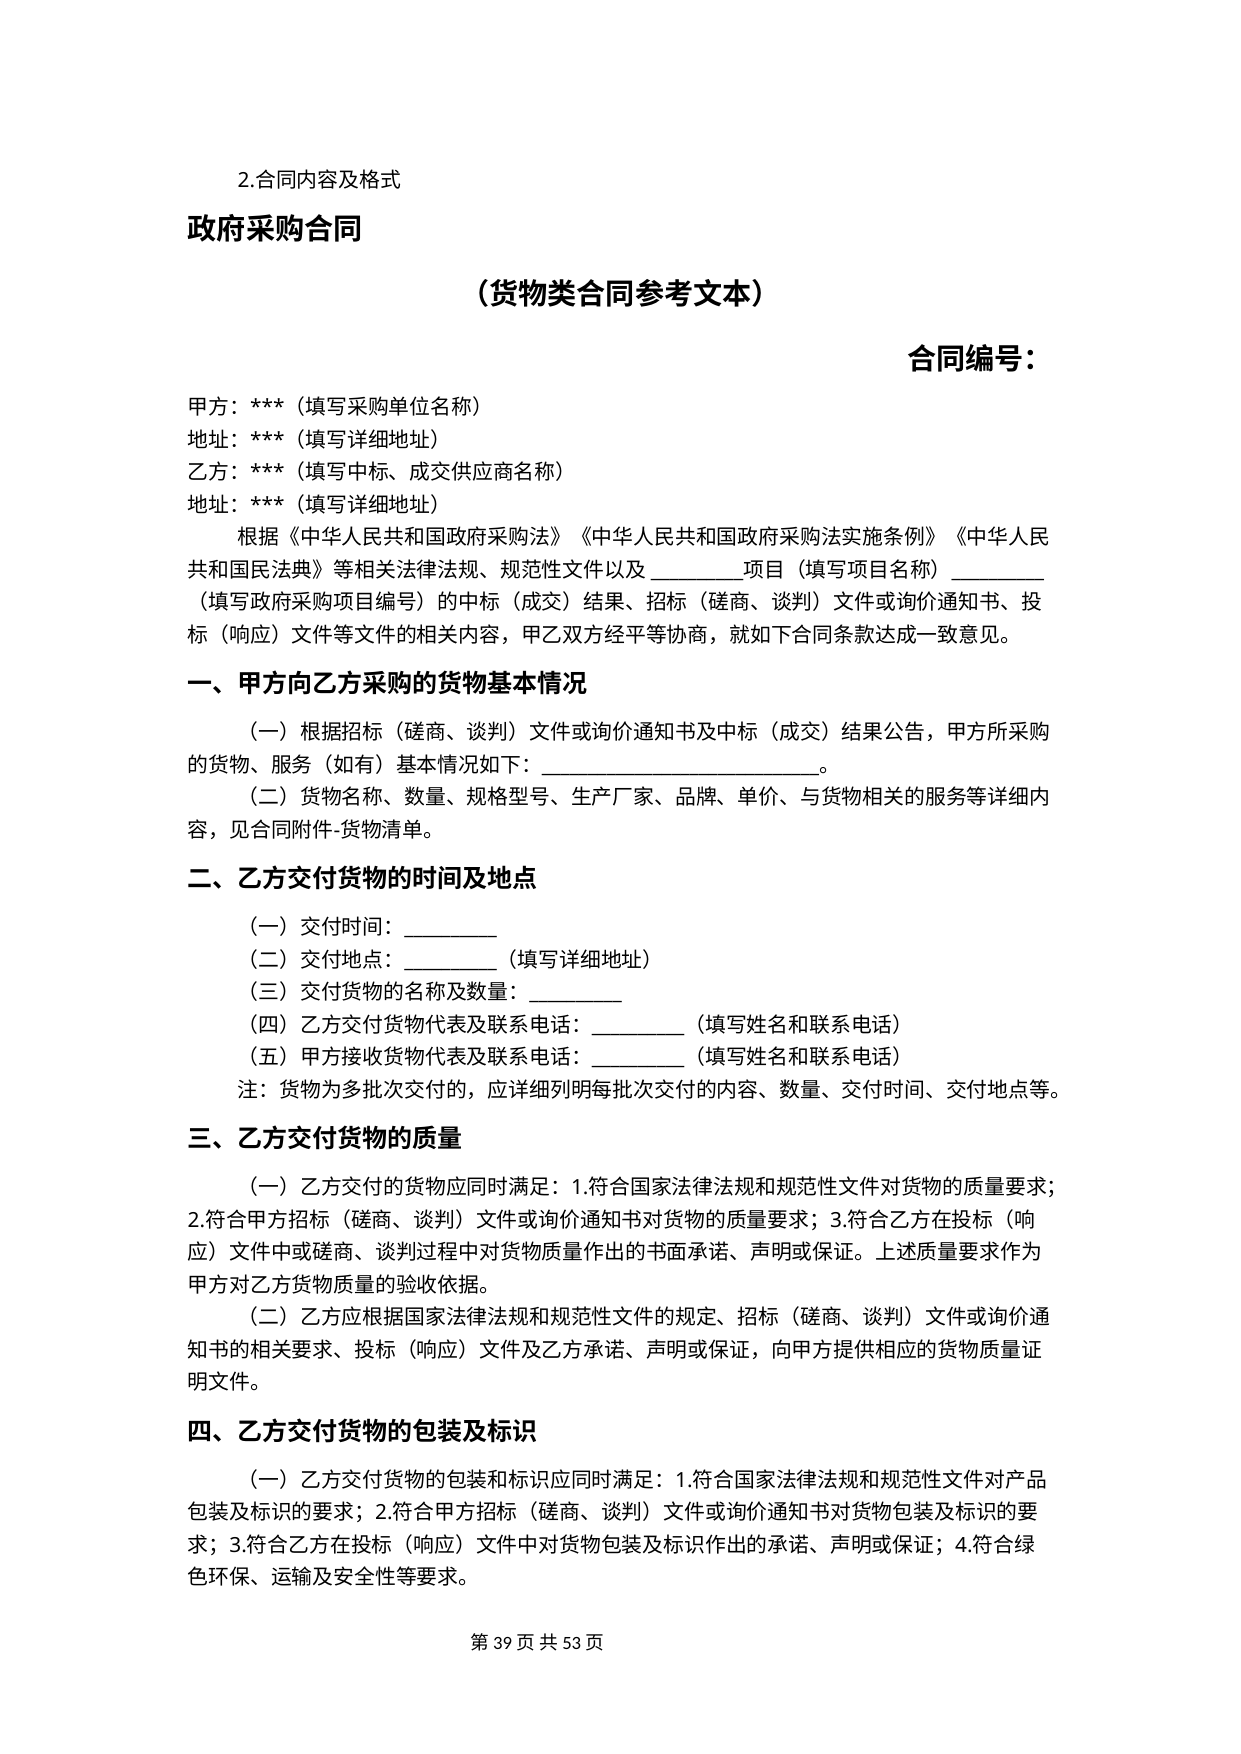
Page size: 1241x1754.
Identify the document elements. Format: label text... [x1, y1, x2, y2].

text （三）交付货物的名称及数量：__________ [187, 974, 1053, 1007]
text 政府采购合同 [187, 194, 1053, 259]
text 注：货物为多批次交付的，应详细列明每批次交付的内容、数量、交付时间、交付地点等。 [187, 1072, 1053, 1104]
text （四）乙方交付货物代表及联系电话：__________（填写姓名和联系电话） [187, 1007, 1053, 1039]
text 根据《中华人民共和国政府采购法》《中华人民共和国政府采购法实施条例》《中华人民共和国民法典》等相关法律法规、规范性文件以及 __________项目（填写项目名称）__________ （填写政府采购项目编号）的中标（成交）结果、招标（磋商、谈判）文件或询价通知书、投标（响应）文件等文件的相关内容，甲乙双方经平等协商，就如下合同条款达成一致意见。 [187, 519, 1053, 649]
text 合同编号： [187, 324, 1053, 389]
text （货物类合同参考文本） [187, 259, 1053, 324]
text 三、乙方交付货物的质量 [187, 1104, 1053, 1169]
text （二）交付地点：__________（填写详细地址） [187, 942, 1053, 974]
text （一）乙方交付的货物应同时满足：1.符合国家法律法规和规范性文件对货物的质量要求；2.符合甲方招标（磋商、谈判）文件或询价通知书对货物的质量要求；3.符合乙方在投标（响应）文件中或磋商、谈判过程中对货物质量作出的书面承诺、声明或保证。上述质量要求作为甲方对乙方货物质量的验收依据。 [187, 1169, 1053, 1299]
text （一）乙方交付货物的包装和标识应同时满足：1.符合国家法律法规和规范性文件对产品包装及标识的要求；2.符合甲方招标（磋商、谈判）文件或询价通知书对货物包装及标识的要求；3.符合乙方在投标（响应）文件中对货物包装及标识作出的承诺、声明或保证；4.符合绿色环保、运输及安全性等要求。 [187, 1462, 1053, 1592]
text 乙方：***（填写中标、成交供应商名称） [187, 454, 1053, 487]
text （五）甲方接收货物代表及联系电话：__________（填写姓名和联系电话） [187, 1039, 1053, 1072]
text 四、乙方交付货物的包装及标识 [187, 1397, 1053, 1462]
text （二）乙方应根据国家法律法规和规范性文件的规定、招标（磋商、谈判）文件或询价通知书的相关要求、投标（响应）文件及乙方承诺、声明或保证，向甲方提供相应的货物质量证明文件。 [187, 1299, 1053, 1397]
text 2.合同内容及格式 [187, 162, 1053, 194]
text 地址：***（填写详细地址） [187, 487, 1053, 519]
text 地址：***（填写详细地址） [187, 422, 1053, 454]
text 一、甲方向乙方采购的货物基本情况 [187, 649, 1053, 714]
text 二、乙方交付货物的时间及地点 [187, 844, 1053, 909]
text 甲方：***（填写采购单位名称） [187, 389, 1053, 422]
text （一）根据招标（磋商、谈判）文件或询价通知书及中标（成交）结果公告，甲方所采购的货物、服务（如有）基本情况如下：______________________________。 [187, 714, 1053, 779]
text （二）货物名称、数量、规格型号、生产厂家、品牌、单价、与货物相关的服务等详细内容，见合同附件-货物清单。 [187, 779, 1053, 844]
text （一）交付时间：__________ [187, 909, 1053, 942]
